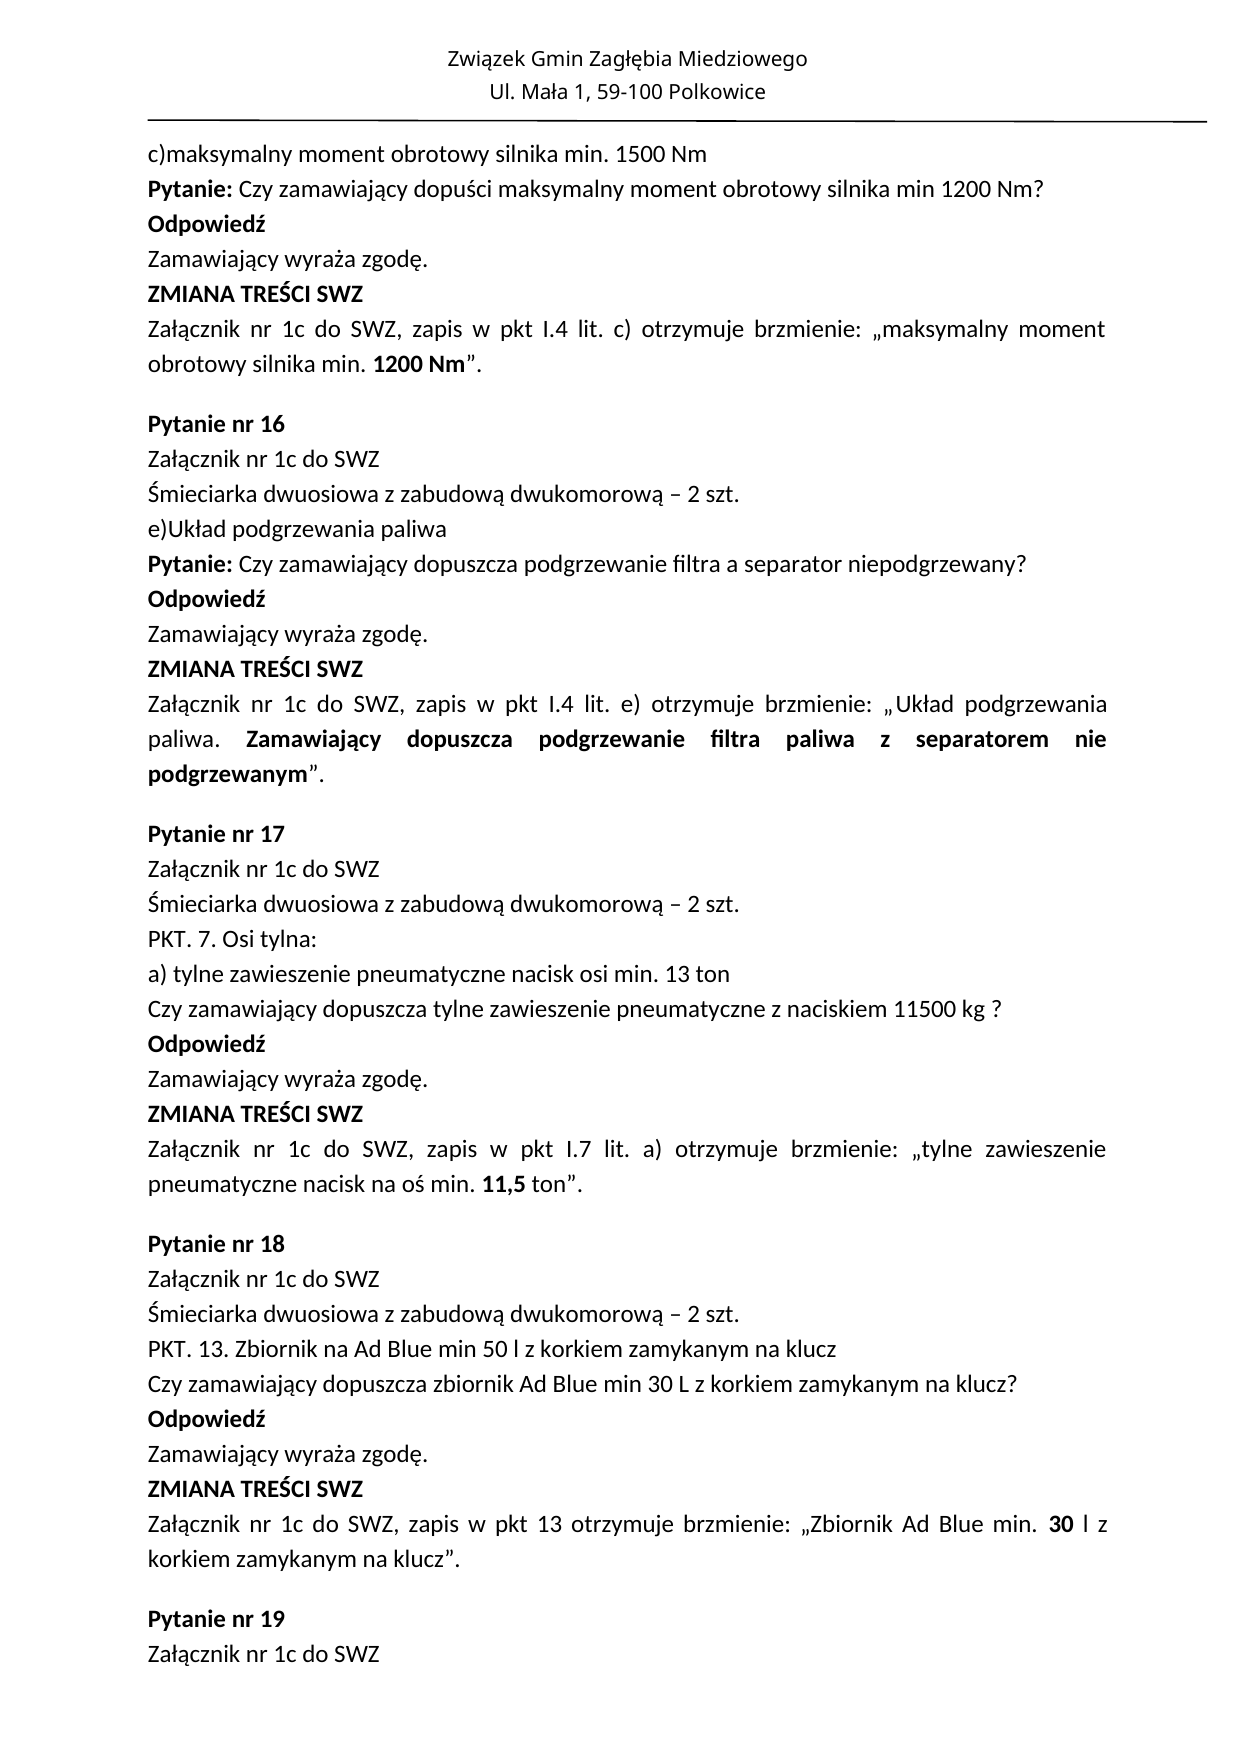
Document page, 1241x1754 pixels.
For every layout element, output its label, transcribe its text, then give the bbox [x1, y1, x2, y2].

text Załącznik nr 1c do SWZ, zapis w pkt I.4 lit. c) otrzymuje brzmienie: „maksymalny moment obrotowy silnika min. 1200 Nm”. [148, 313, 1107, 379]
text Czy zamawiający dopuszcza tylne zawieszenie pneumatyczne z naciskiem 11500 kg ? [148, 993, 1107, 1024]
text ZMIANA TREŚCI SWZ [148, 1473, 1107, 1504]
text Odpowiedź [148, 1403, 1107, 1434]
text Zamawiający wyraża zgodę. [148, 1063, 1107, 1094]
text Pytanie: Czy zamawiający dopuszcza podgrzewanie filtra a separator niepodgrzewany? [148, 548, 1107, 579]
text Czy zamawiający dopuszcza zbiornik Ad Blue min 30 L z korkiem zamykanym na klucz? [148, 1368, 1107, 1399]
text Pytanie nr 18 [148, 1228, 1107, 1259]
text Zamawiający wyraża zgodę. [148, 618, 1107, 649]
text Śmieciarka dwuosiowa z zabudową dwukomorową – 2 szt. [148, 478, 1107, 509]
text Zamawiający wyraża zgodę. [148, 243, 1107, 274]
text Załącznik nr 1c do SWZ [148, 1263, 1107, 1294]
text e)Układ podgrzewania paliwa [148, 513, 1107, 544]
text c)maksymalny moment obrotowy silnika min. 1500 Nm [148, 138, 1107, 169]
text Załącznik nr 1c do SWZ, zapis w pkt I.7 lit. a) otrzymuje brzmienie: „tylne zawieszenie pneumatyczne nacisk na oś min. 11,5 ton”. [148, 1133, 1107, 1199]
text Zamawiający wyraża zgodę. [148, 1438, 1107, 1469]
text Pytanie nr 17 [148, 818, 1107, 849]
text Pytanie: Czy zamawiający dopuści maksymalny moment obrotowy silnika min 1200 Nm? [148, 173, 1107, 204]
text Załącznik nr 1c do SWZ [148, 443, 1107, 474]
text Załącznik nr 1c do SWZ [148, 1638, 1107, 1669]
text ZMIANA TREŚCI SWZ [148, 1098, 1107, 1129]
text ZMIANA TREŚCI SWZ [148, 278, 1107, 309]
text Załącznik nr 1c do SWZ, zapis w pkt 13 otrzymuje brzmienie: „Zbiornik Ad Blue min. 30 l z korkiem zamykanym na klucz”. [148, 1508, 1107, 1574]
text PKT. 13. Zbiornik na Ad Blue min 50 l z korkiem zamykanym na klucz [148, 1333, 1107, 1364]
text Odpowiedź [148, 208, 1107, 239]
text ZMIANA TREŚCI SWZ [148, 653, 1107, 684]
text Odpowiedź [148, 583, 1107, 614]
text Śmieciarka dwuosiowa z zabudową dwukomorową – 2 szt. [148, 888, 1107, 919]
text Pytanie nr 19 [148, 1603, 1107, 1634]
text Śmieciarka dwuosiowa z zabudową dwukomorową – 2 szt. [148, 1298, 1107, 1329]
text PKT. 7. Osi tylna: [148, 923, 1107, 954]
text Odpowiedź [148, 1028, 1107, 1059]
text Załącznik nr 1c do SWZ, zapis w pkt I.4 lit. e) otrzymuje brzmienie: „Układ podgrzewania paliwa. Zamawiający dopuszcza podgrzewanie filtra paliwa z separatorem nie podgrzewanym”. [148, 688, 1107, 789]
text a) tylne zawieszenie pneumatyczne nacisk osi min. 13 ton [148, 958, 1107, 989]
text Pytanie nr 16 [148, 408, 1107, 439]
text Załącznik nr 1c do SWZ [148, 853, 1107, 884]
